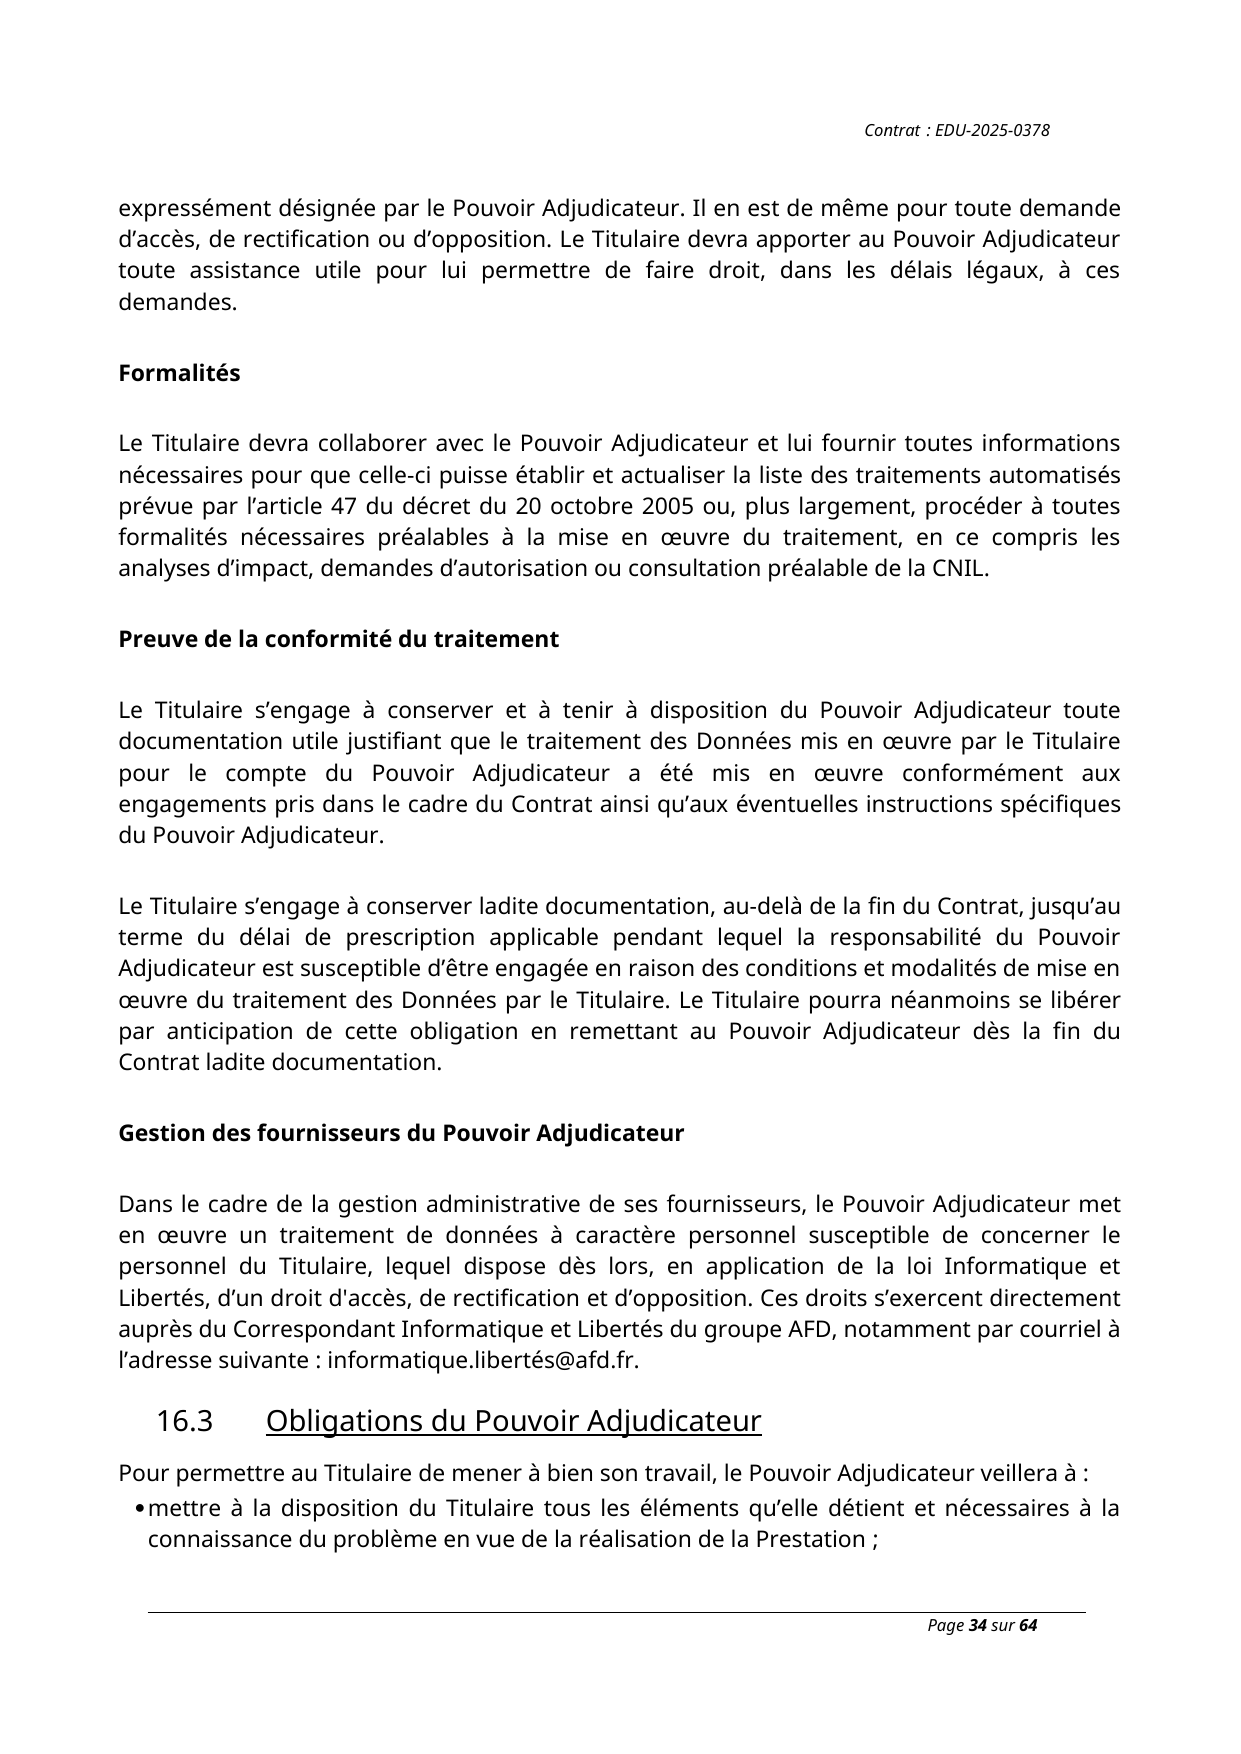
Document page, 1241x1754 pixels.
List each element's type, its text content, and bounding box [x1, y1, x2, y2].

text Le Titulaire s’engage à conserver et à tenir à disposition du Pouvoir Adjudicateur toute documentation utile justifiant que le traitement des Données mis en œuvre par le Titulaire pour le compte du Pouvoir Adjudicateur a été mis en œuvre conformément aux engagements pris dans le cadre du Contrat ainsi qu’aux éventuelles instructions spécifiques du Pouvoir Adjudicateur. [118, 694, 1122, 850]
list mettre à la disposition du Titulaire tous les éléments qu’elle détient et nécessaires à la connaissance du problème en vue de la réalisation de la Prestation ; [136, 1492, 1122, 1554]
text Pour permettre au Titulaire de mener à bien son travail, le Pouvoir Adjudicateur veillera à : [118, 1457, 1122, 1488]
text Formalités [118, 357, 1122, 388]
text Dans le cadre de la gestion administrative de ses fournisseurs, le Pouvoir Adjudicateur met en œuvre un traitement de données à caractère personnel susceptible de concerner le personnel du Titulaire, lequel dispose dès lors, en application de la loi Informatique et Libertés, d’un droit d'accès, de rectification et d’opposition. Ces droits s’exercent directement auprès du Correspondant Informatique et Libertés du groupe AFD, notamment par courriel à l’adresse suivante : informatique.libertés@afd.fr. [118, 1188, 1122, 1375]
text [118, 192, 1122, 317]
text Preuve de la conformité du traitement [118, 623, 1122, 654]
text Obligations du Pouvoir Adjudicateur [156, 1400, 1122, 1440]
text Le Titulaire devra collaborer avec le Pouvoir Adjudicateur et lui fournir toutes informations nécessaires pour que celle-ci puisse établir et actualiser la liste des traitements automatisés prévue par l’article 47 du décret du 20 octobre 2005 ou, plus largement, procéder à toutes formalités nécessaires préalables à la mise en œuvre du traitement, en ce compris les analyses d’impact, demandes d’autorisation ou consultation préalable de la CNIL. [118, 427, 1122, 584]
text Le Titulaire s’engage à conserver ladite documentation, au-delà de la fin du Contrat, jusqu’au terme du délai de prescription applicable pendant lequel la responsabilité du Pouvoir Adjudicateur est susceptible d’être engagée en raison des conditions et modalités de mise en œuvre du traitement des Données par le Titulaire. Le Titulaire pourra néanmoins se libérer par anticipation de cette obligation en remettant au Pouvoir Adjudicateur dès la fin du Contrat ladite documentation. [118, 890, 1122, 1077]
text Gestion des fournisseurs du Pouvoir Adjudicateur [118, 1117, 1122, 1148]
